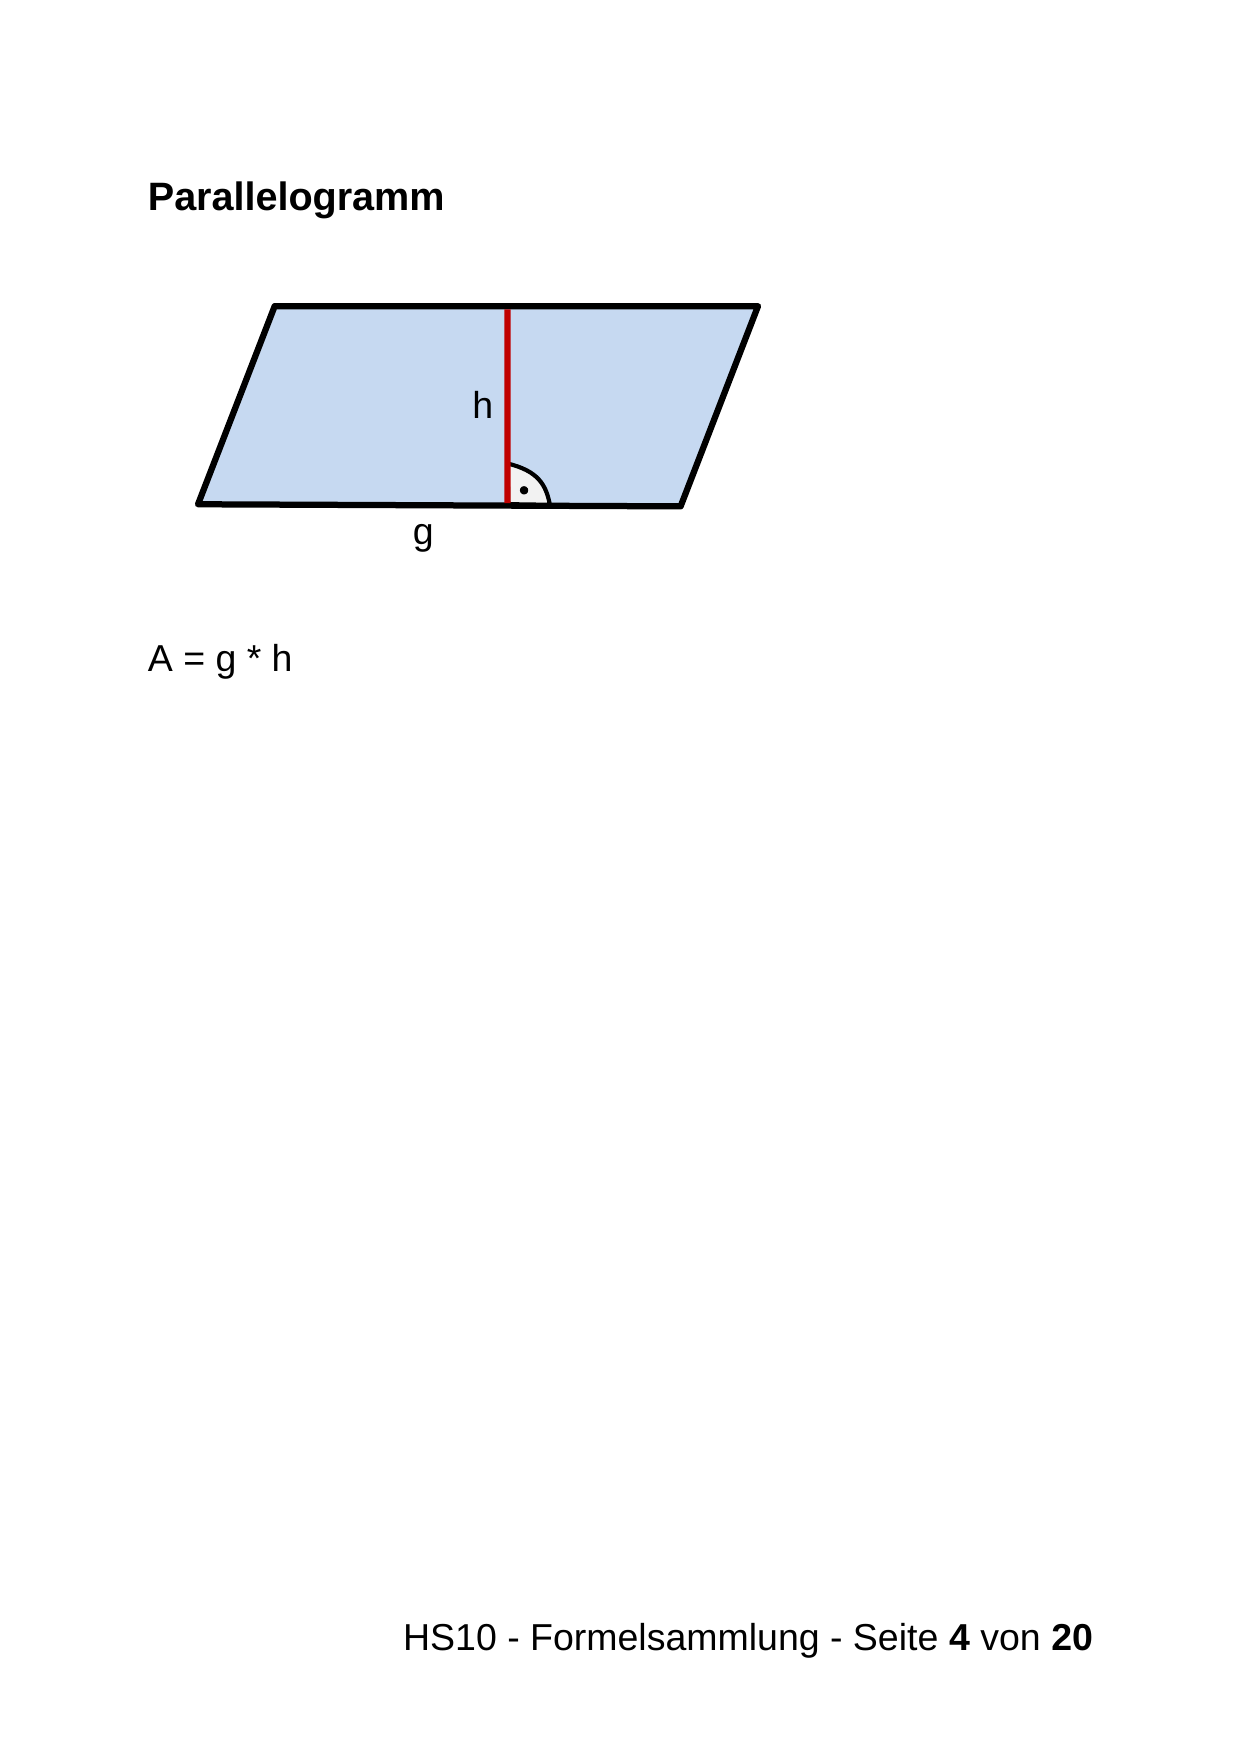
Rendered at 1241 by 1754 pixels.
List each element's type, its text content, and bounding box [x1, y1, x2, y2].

subtitle Parallelogramm [148, 173, 1092, 218]
text A = g * h [148, 636, 1092, 679]
